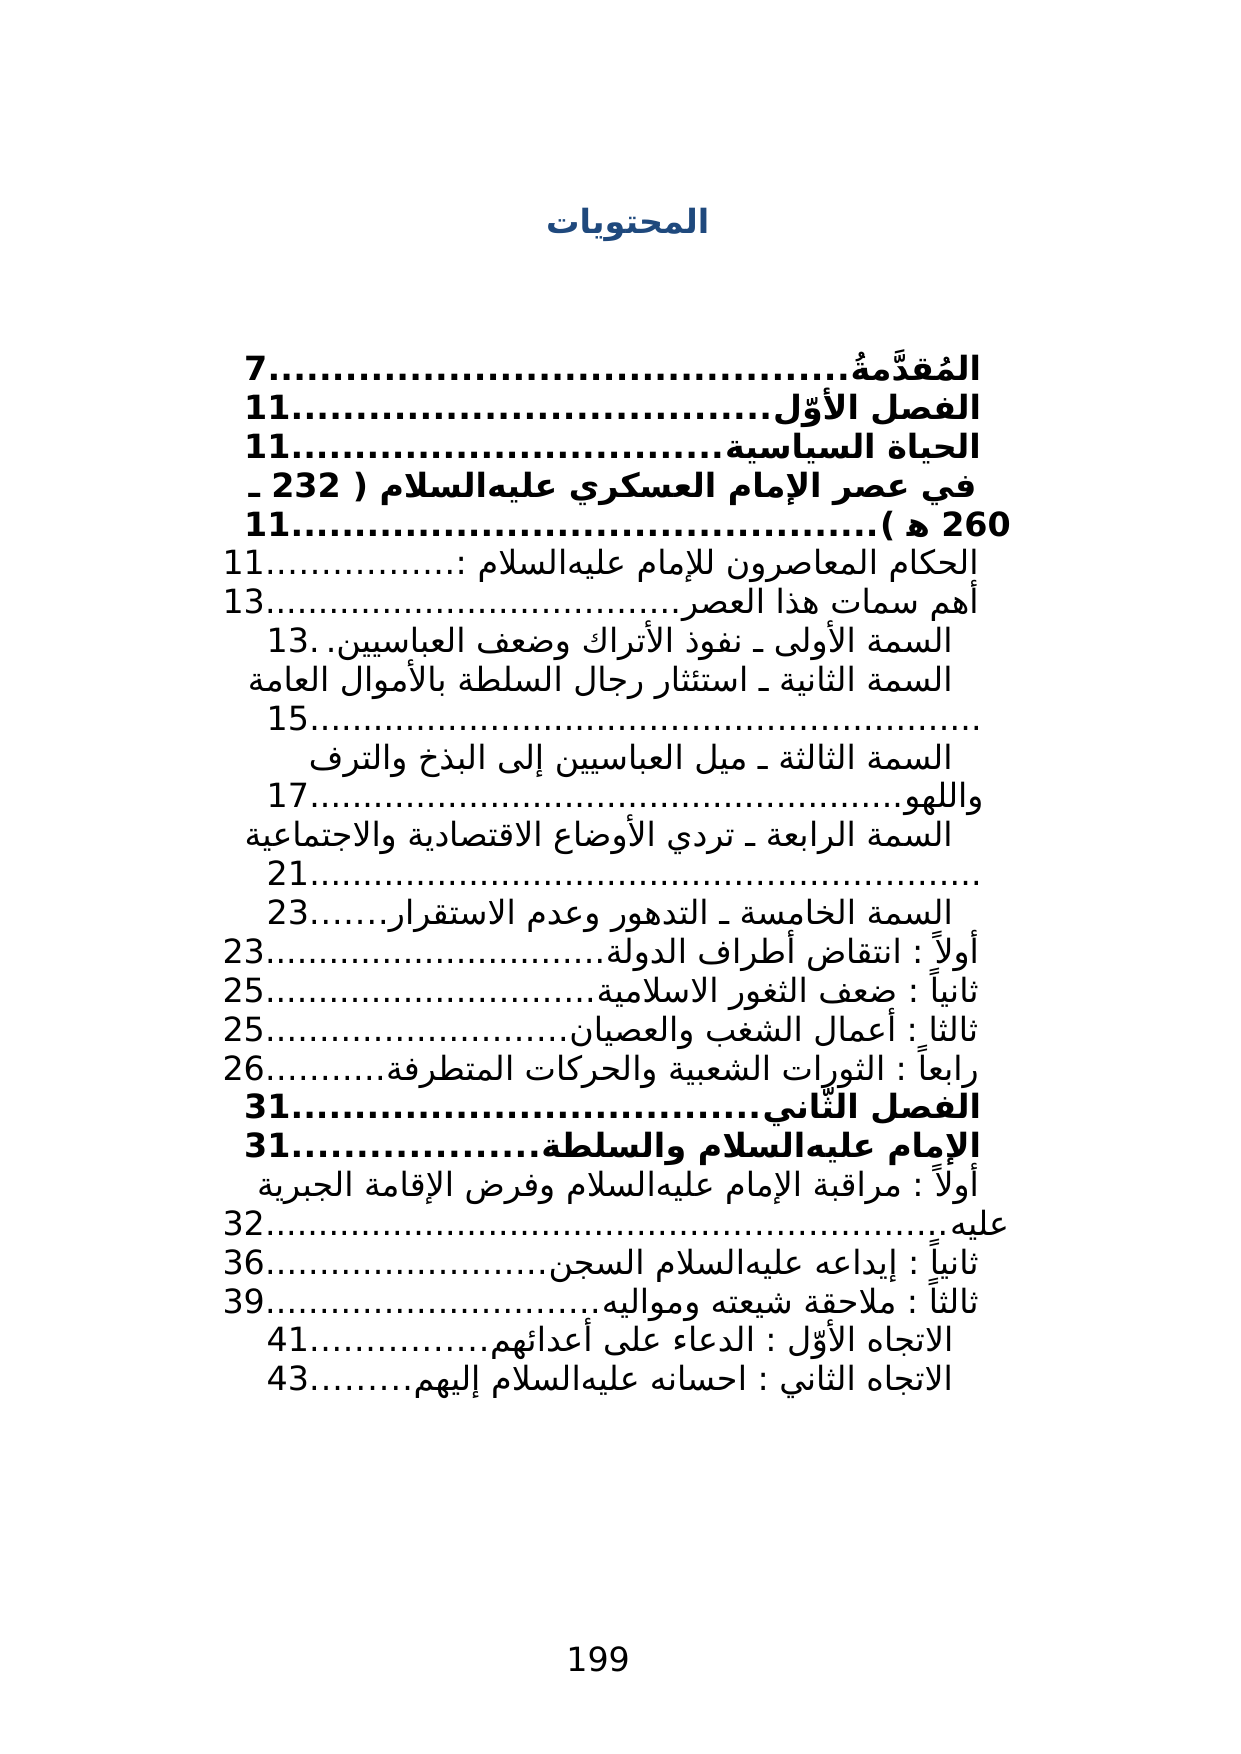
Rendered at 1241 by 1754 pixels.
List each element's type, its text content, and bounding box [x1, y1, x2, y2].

subtitle المحتويات [222, 202, 1033, 241]
